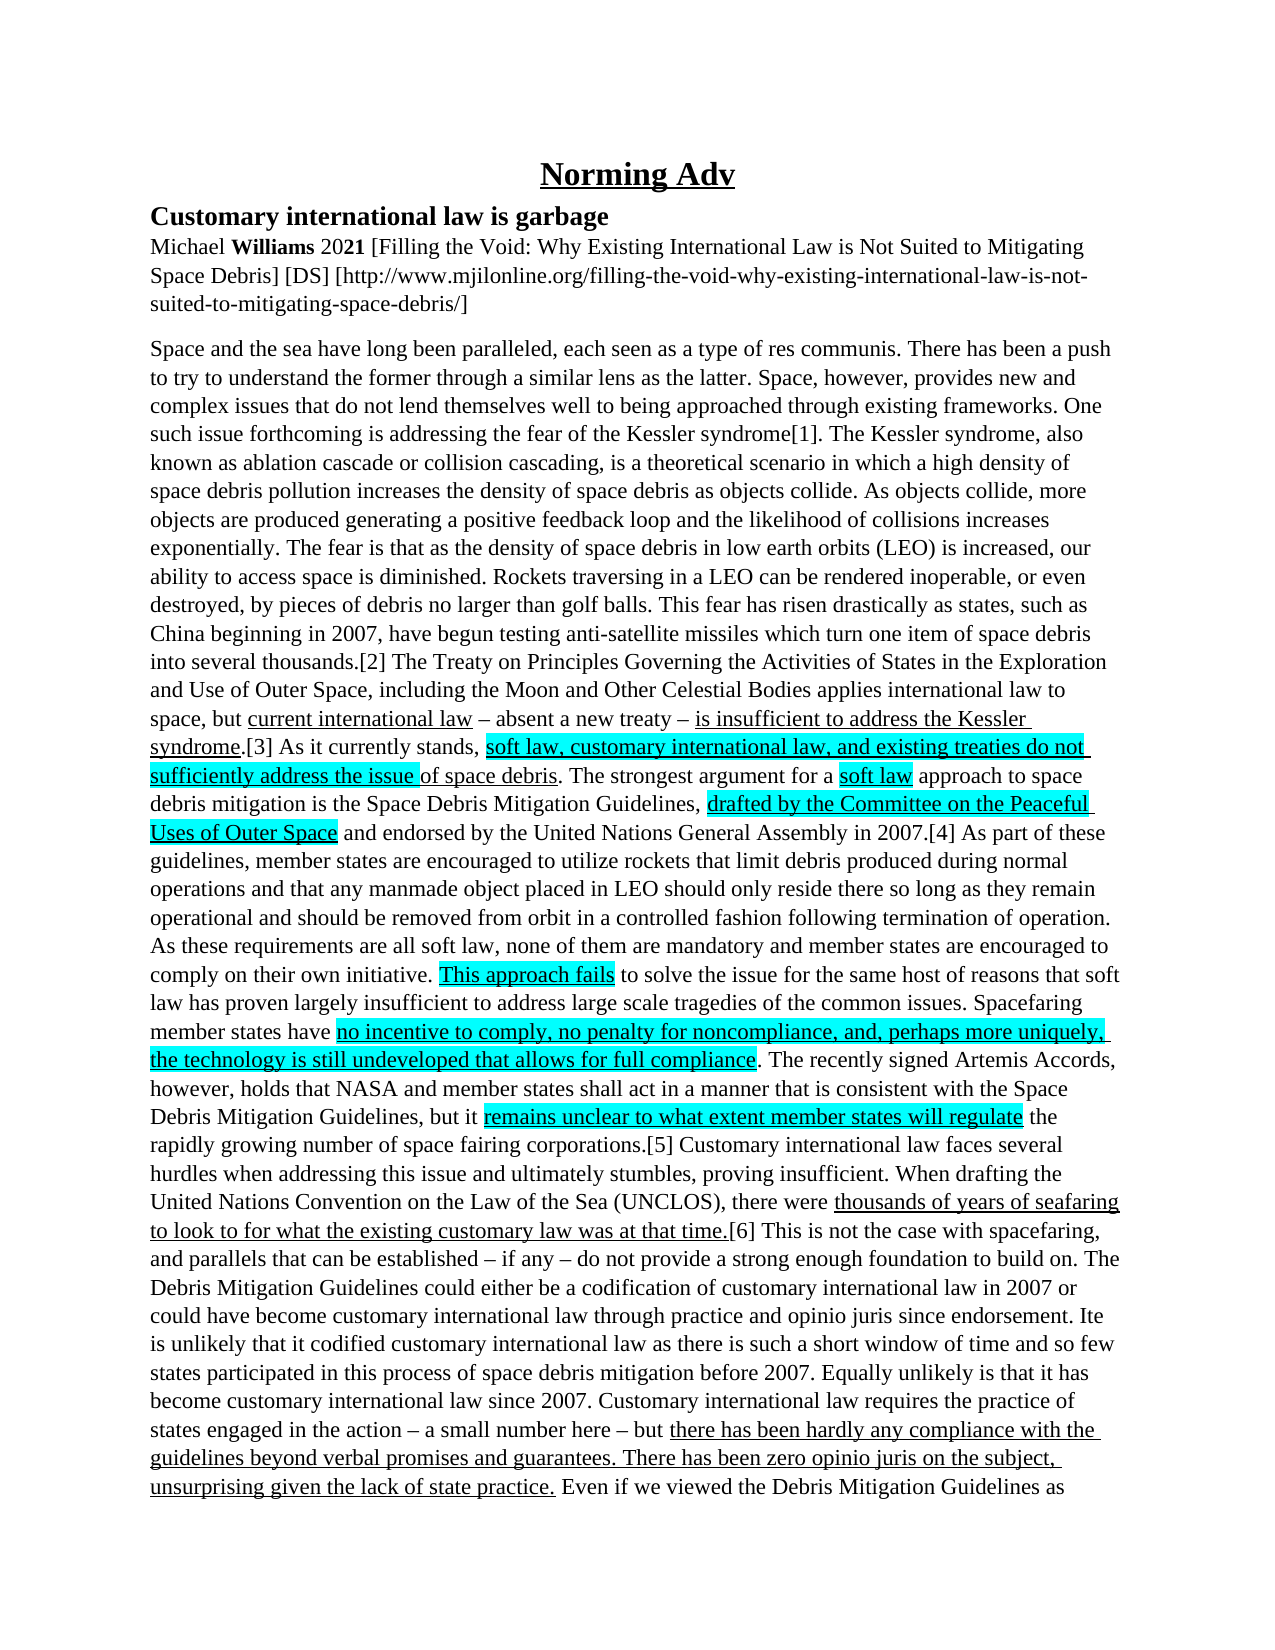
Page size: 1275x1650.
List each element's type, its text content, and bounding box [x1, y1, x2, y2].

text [150, 335, 1125, 1499]
subtitle Norming Adv [150, 154, 1125, 192]
text Michael Williams 2021 [Filling the Void: Why Existing International Law is Not Suited to Mitigating Space Debris] [DS] [http://www.mjilonline.org/filling-the-void-why-existing-international-law-is-not-suited-to-mitigating-space-debris/] [150, 233, 1125, 316]
subtitle Customary international law is garbage [150, 200, 1125, 231]
